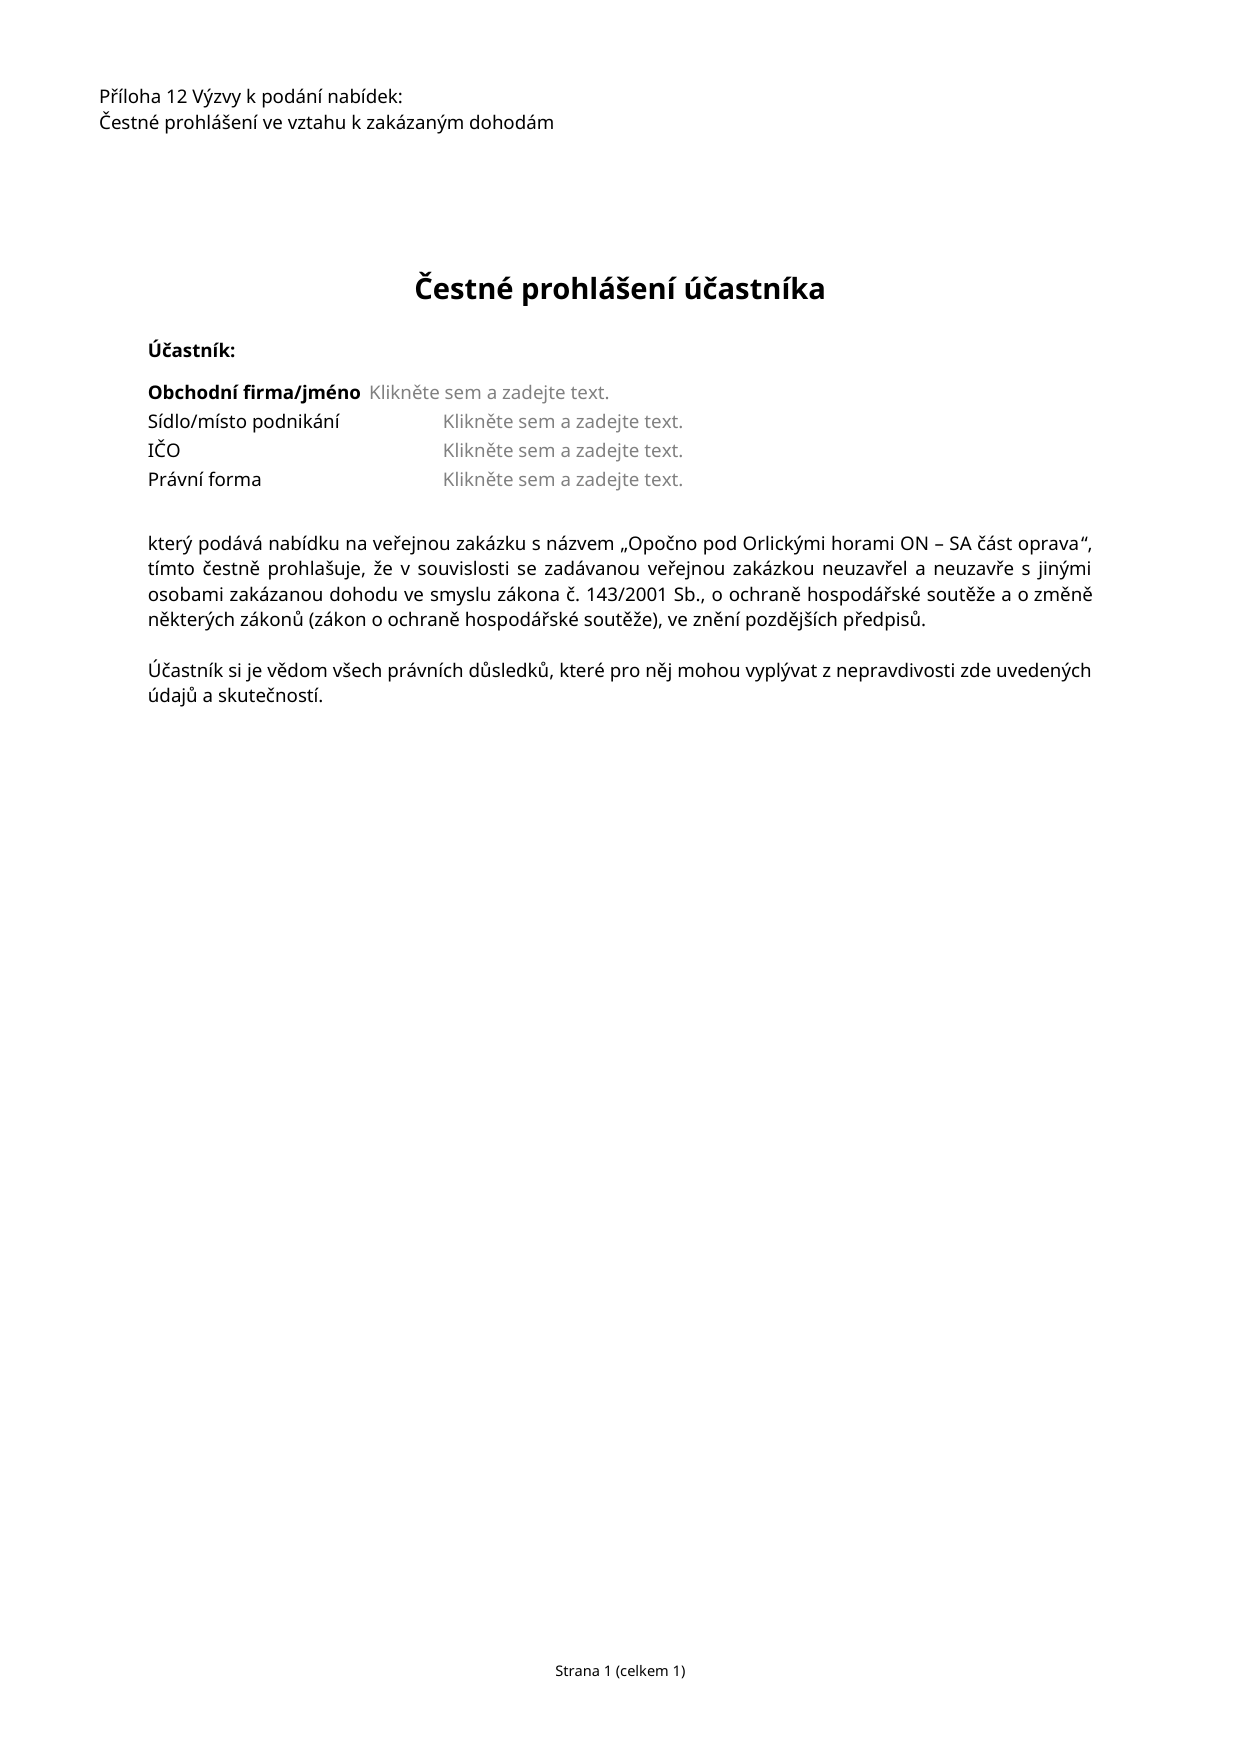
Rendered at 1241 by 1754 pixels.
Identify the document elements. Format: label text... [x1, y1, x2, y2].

text Sídlo/místo podnikání [148, 405, 1093, 434]
text Účastník: [148, 333, 1093, 364]
text IČO [148, 434, 1093, 463]
text Účastník si je vědom všech právních důsledků, které pro něj mohou vyplývat z nepravdivosti zde uvedených údajů a skutečností. [148, 657, 1093, 708]
text Obchodní firma/jméno [148, 376, 1093, 405]
text který podává nabídku na veřejnou zakázku s názvem „Opočno pod Orlickými horami ON – SA část oprava“, tímto čestně prohlašuje, že v souvislosti se zadávanou veřejnou zakázkou neuzavřel a neuzavře s jinými osobami zakázanou dohodu ve smyslu zákona č. 143/2001 Sb., o ochraně hospodářské soutěže a o změně některých zákonů (zákon o ochraně hospodářské soutěže), ve znění pozdějších předpisů. [148, 530, 1093, 632]
title Čestné prohlášení účastníka [148, 268, 1093, 308]
text Právní forma [148, 463, 1093, 492]
